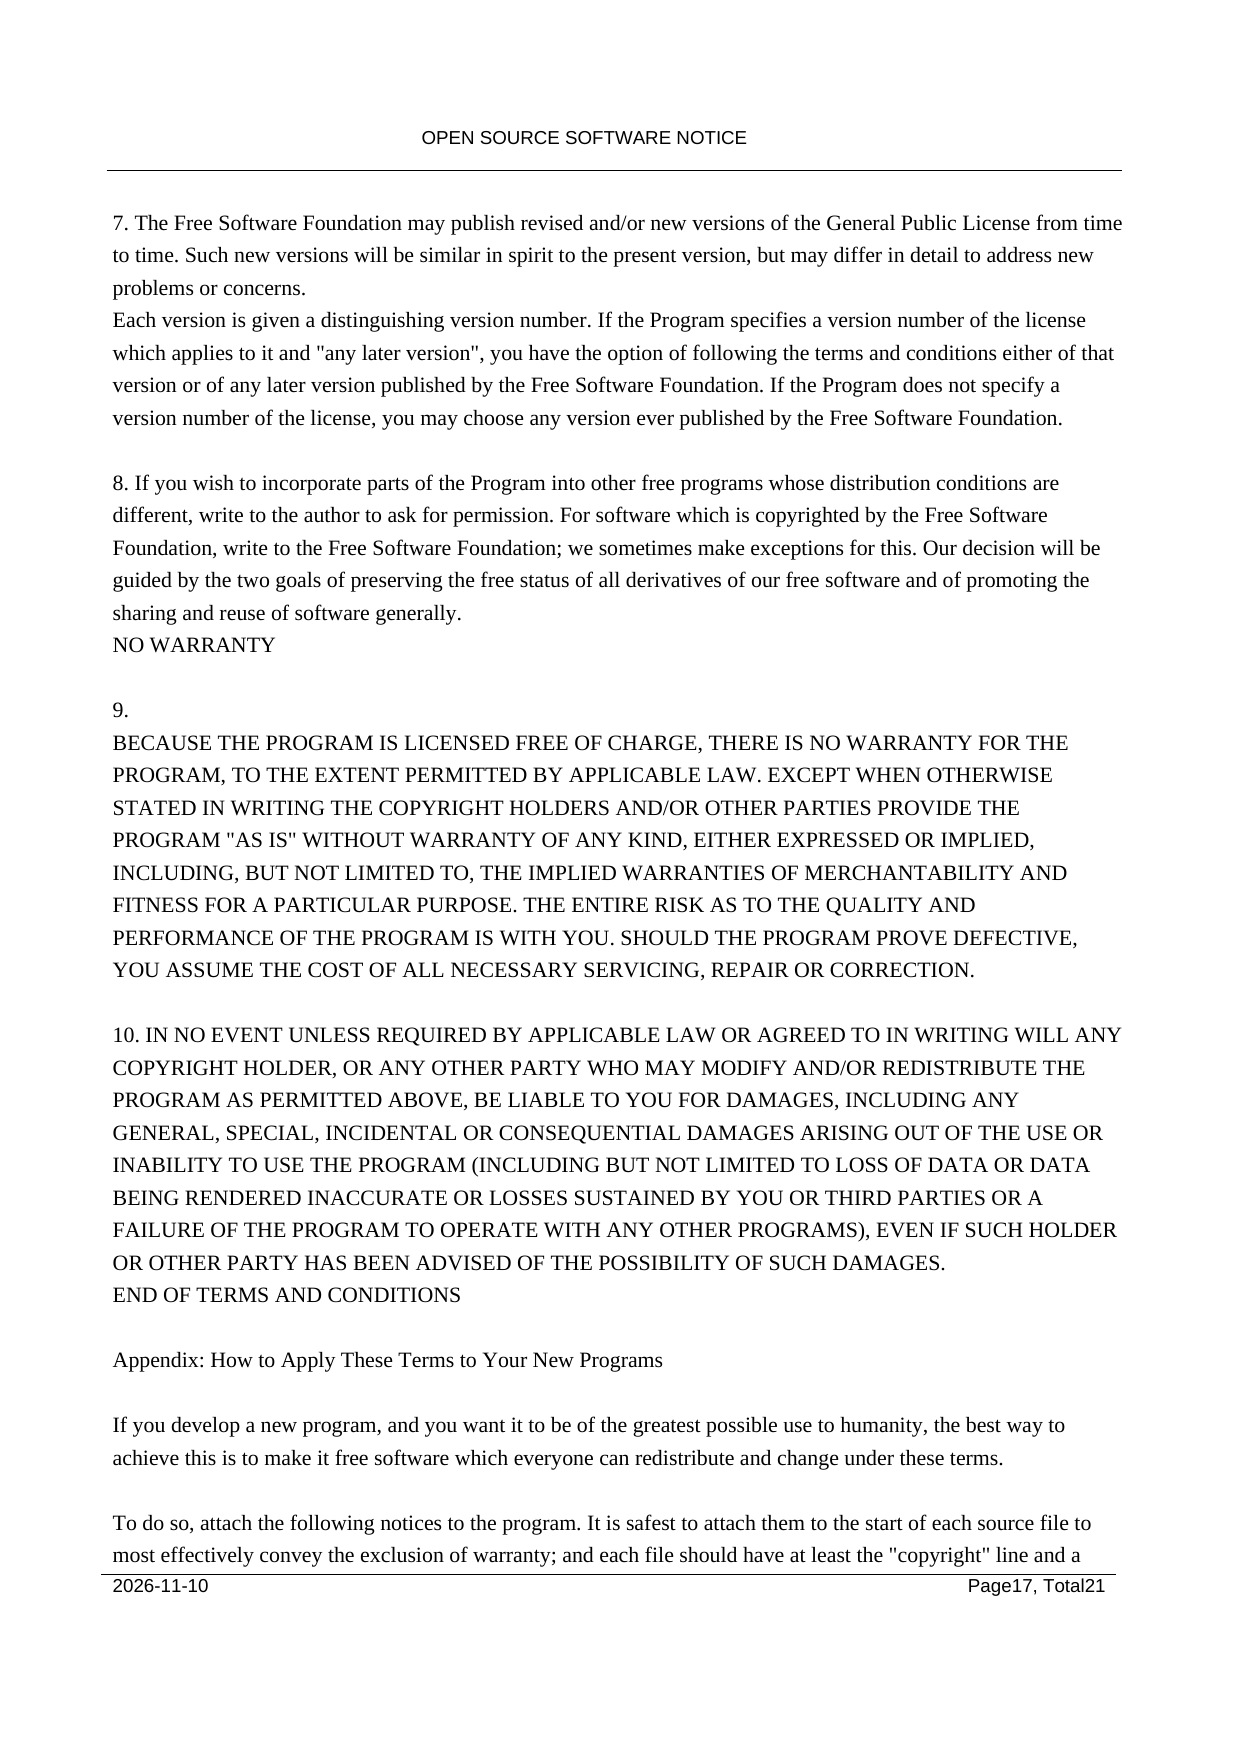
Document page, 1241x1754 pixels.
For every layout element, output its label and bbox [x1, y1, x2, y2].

text [112, 206, 1128, 1571]
